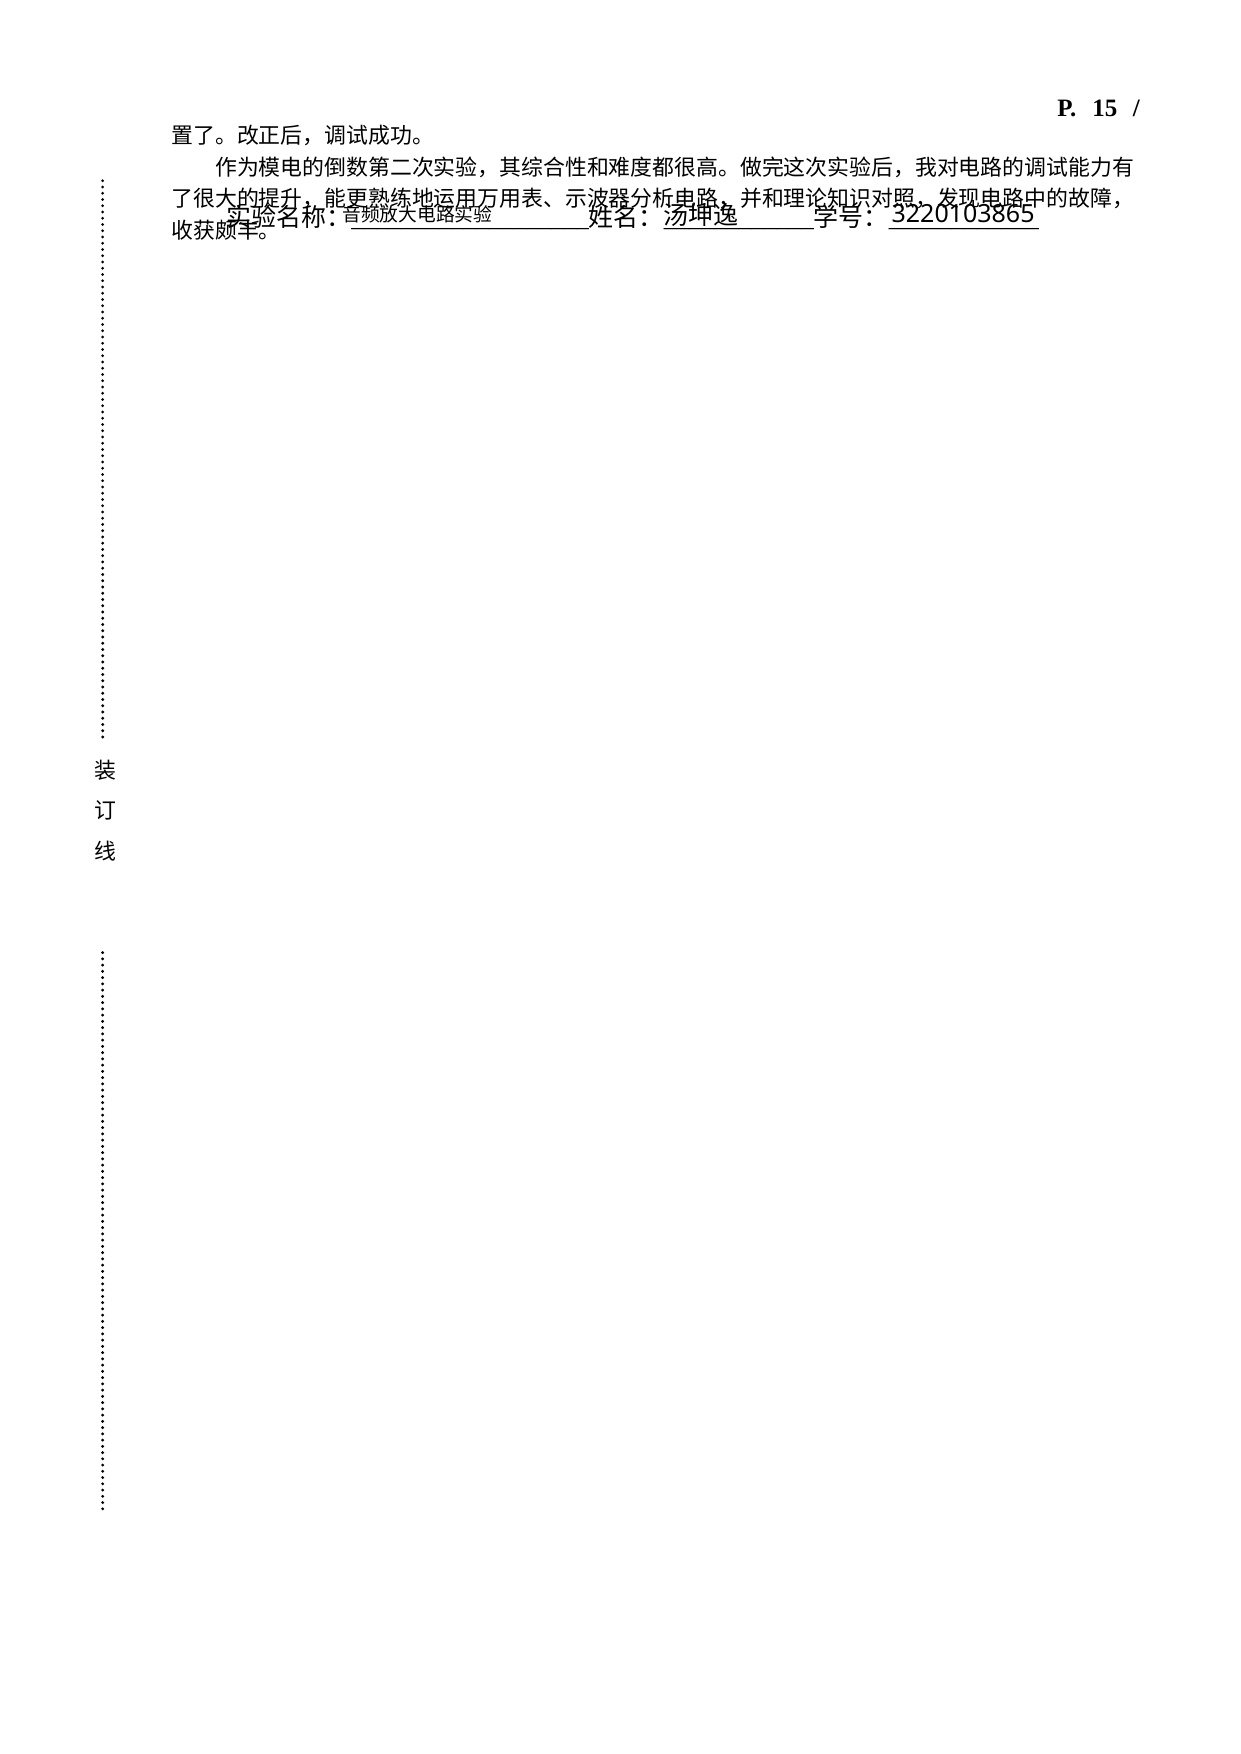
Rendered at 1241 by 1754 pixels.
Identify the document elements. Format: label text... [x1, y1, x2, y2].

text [171, 118, 1134, 150]
text 作为模电的倒数第二次实验，其综合性和难度都很高。做完这次实验后，我对电路的调试能力有了很大的提升，能更熟练地运用万用表、示波器分析电路，并和理论知识对照，发现电路中的故障，收获颇丰。 [171, 150, 1134, 245]
